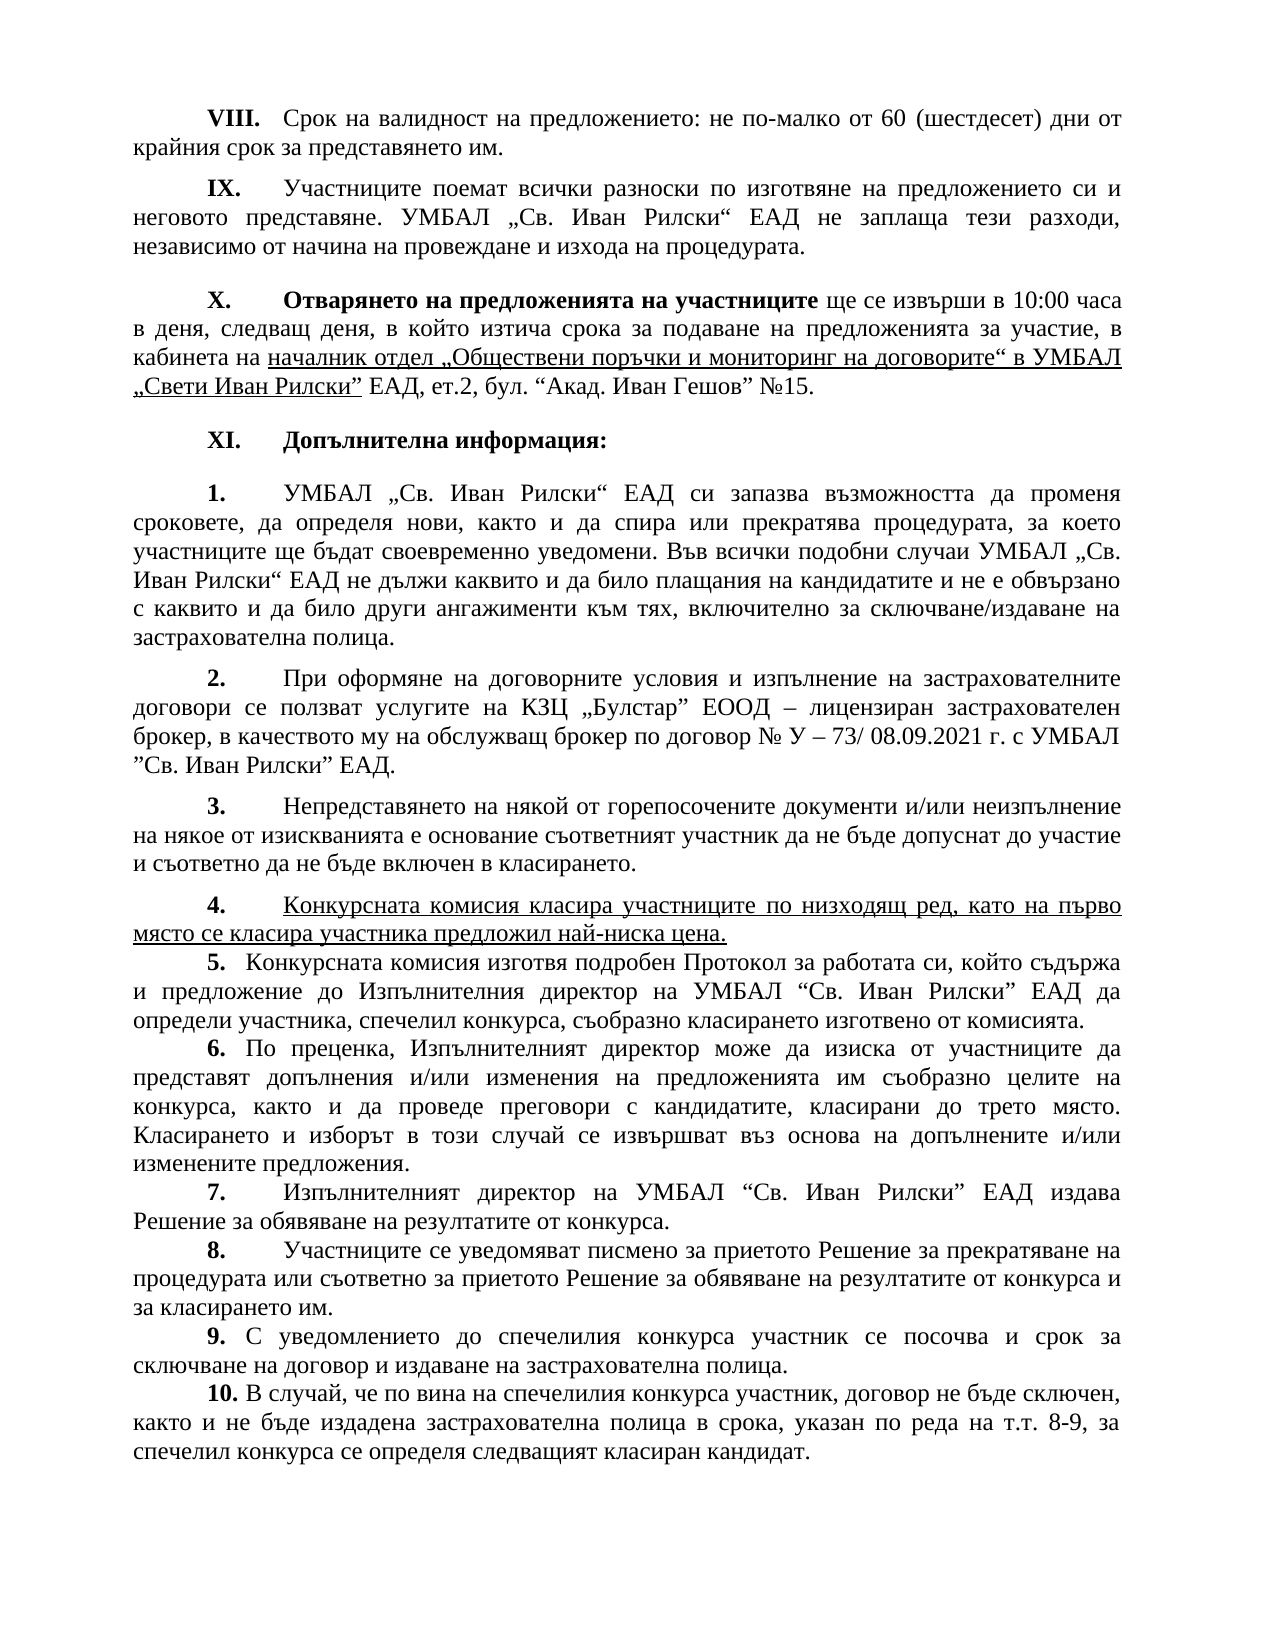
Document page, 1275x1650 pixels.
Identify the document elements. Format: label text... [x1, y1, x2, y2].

list По преценка, Изпълнителният директор може да изиска от участниците да представят допълнения и/или изменения на предложенията им съобразно целите на конкурса, както и да проведе преговори с кандидатите, класирани до трето място. Класирането и изборът в този случай се извършват въз основа на допълнените и/или изменените предложения. [133, 1033, 1122, 1177]
list Конкурсната комисия класира участниците по низходящ ред, като на първо място се класира участника предложил най-ниска цена. [133, 890, 1122, 947]
list Участниците се уведомяват писмено за приетото Решение за прекратяване на процедурата или съответно за приетото Решение за обявяване на резултатите от конкурса и за класирането им. [133, 1235, 1122, 1321]
list Отварянето на предложенията на участниците ще се извърши в 10:00 часа в деня, следващ деня, в който изтича срока за подаване на предложенията за участие, в кабинета на началник отдел „Обществени поръчки и мониторинг на договорите“ в УМБАЛ „Свети Иван Рилски” ЕАД, ет.2, бул. “Акад. Иван Гешов” №15. [133, 285, 1122, 400]
list С уведомлението до спечелилия конкурса участник се посочва и срок за сключване на договор и издаване на застрахователна полица. [133, 1321, 1122, 1378]
list Изпълнителният директор на УМБАЛ “Св. Иван Рилски” ЕАД издава Решение за обявяване на резултатите от конкурса. [133, 1177, 1122, 1235]
list Допълнителна информация: [133, 425, 1122, 453]
list В случай, че по вина на спечелилия конкурса участник, договор не бъде сключен, както и не бъде издадена застрахователна полица в срока, указан по реда на т.т. 8-9, за спечелил конкурса се определя следващият класиран кандидат. [133, 1378, 1122, 1465]
list Срок на валидност на предложението: не по-малко от 60 (шестдесет) дни от крайния срок за представянето им. [133, 103, 1122, 161]
list Непредставянето на някой от горепосочените документи и/или неизпълнение на някое от изискванията е основание съответният участник да не бъде допуснат до участие и съответно да не бъде включен в класирането. [133, 791, 1122, 877]
list УМБАЛ „Св. Иван Рилски“ ЕАД си запазва възможността да променя сроковете, да определя нови, както и да спира или прекратява процедурата, за което участниците ще бъдат своевременно уведомени. Във всички подобни случаи УМБАЛ „Св. Иван Рилски“ ЕАД не дължи каквито и да било плащания на кандидатите и не е обвързано с каквито и да било други ангажименти към тях, включително за сключване/издаване на застрахователна полица. [133, 478, 1122, 651]
list При оформяне на договорните условия и изпълнение на застрахователните договори се ползват услугите на КЗЦ „Булстар” ЕООД – лицензиран застрахователен брокер, в качеството му на обслужващ брокер по договор № У – 73/ 08.09.2021 г. с УМБАЛ ”Св. Иван Рилски” ЕАД. [133, 663, 1122, 778]
list Конкурсната комисия изготвя подробен Протокол за работата си, който съдържа и предложение до Изпълнителния директор на УМБАЛ “Св. Иван Рилски” ЕАД да определи участника, спечелил конкурса, съобразно класирането изготвено от комисията. [133, 947, 1122, 1033]
list Участниците поемат всички разноски по изготвяне на предложението си и неговото представяне. УМБАЛ „Св. Иван Рилски“ ЕАД не заплаща тези разходи, независимо от начина на провеждане и изхода на процедурата. [133, 173, 1122, 260]
